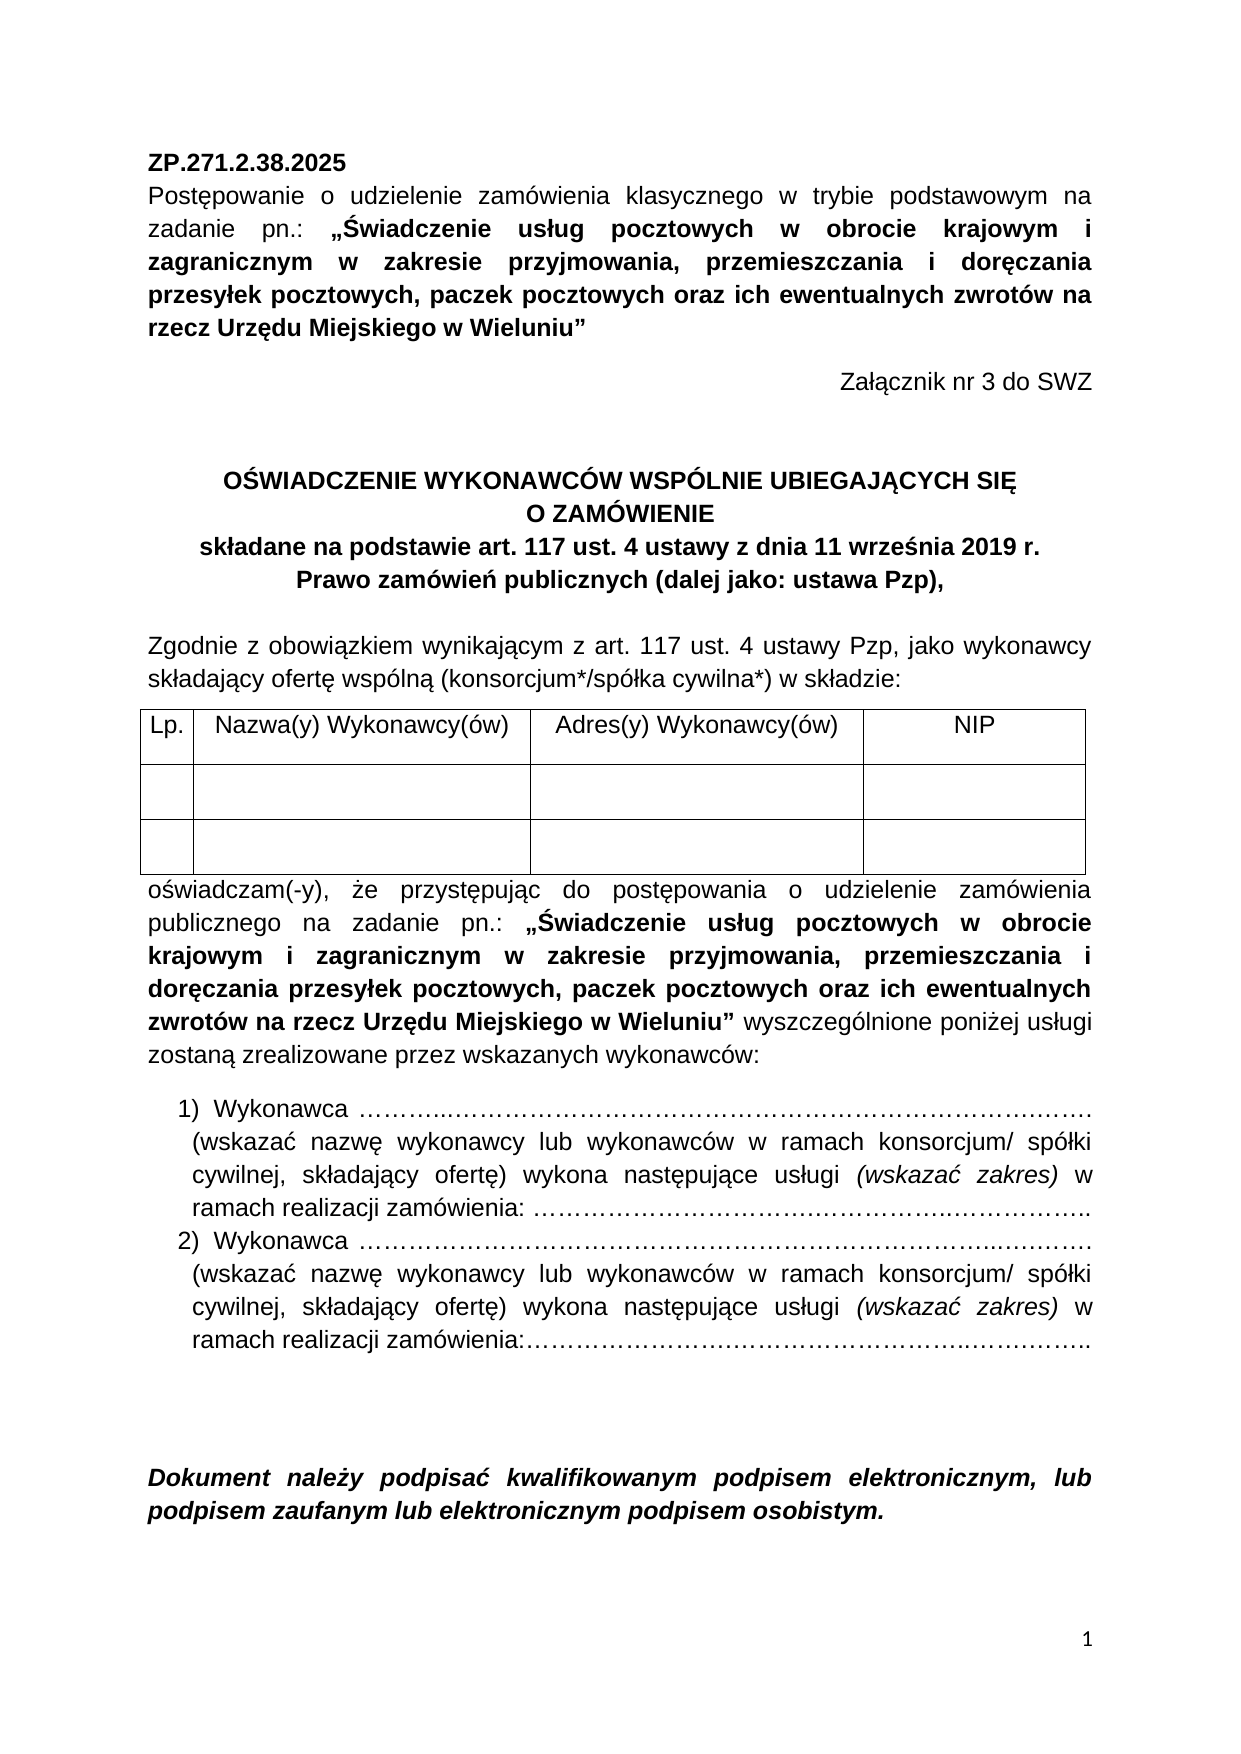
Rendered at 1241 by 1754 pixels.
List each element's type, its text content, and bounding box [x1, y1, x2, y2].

table_cell [531, 765, 863, 819]
text Prawo zamówień publicznych (dalej jako: ustawa Pzp), [148, 565, 1093, 593]
text Postępowanie o udzielenie zamówienia klasycznego w trybie podstawowym na zadanie pn.: „Świadczenie usług pocztowych w obrocie krajowym i zagranicznym w zakresie przyjmowania, przemieszczania i doręczania przesyłek pocztowych, paczek pocztowych oraz ich ewentualnych zwrotów na rzecz Urzędu Miejskiego w Wieluniu” [148, 181, 1093, 341]
table_header Nazwa(y) Wykonawcy(ów) [194, 710, 530, 764]
table_cell [531, 820, 863, 873]
text składane na podstawie art. 117 ust. 4 ustawy z dnia 11 września 2019 r. [148, 532, 1093, 560]
table_header NIP [864, 710, 1085, 764]
table_header Adres(y) Wykonawcy(ów) [531, 710, 863, 764]
list Wykonawca ………...…………………………………………………………….……. (wskazać nazwę wykonawcy lub wykonawców w ramach konsorcjum/ spółki cywilnej, składający ofertę) wykona następujące usługi (wskazać zakres) w ramach realizacji zamówienia: …………………………….……………..…………….. [177, 1093, 1093, 1221]
table_cell [194, 820, 530, 873]
table_cell [194, 765, 530, 819]
list Wykonawca …………………………………………………………………...….……. (wskazać nazwę wykonawcy lub wykonawców w ramach konsorcjum/ spółki cywilnej, składający ofertę) wykona następujące usługi (wskazać zakres) w ramach realizacji zamówienia:…………………….………………………..…….…….. [177, 1226, 1093, 1353]
text O ZAMÓWIENIE [148, 499, 1093, 527]
table_header Lp. [141, 710, 193, 764]
table_cell [141, 820, 193, 873]
table_cell [864, 765, 1085, 819]
table_cell [141, 765, 193, 819]
text Zgodnie z obowiązkiem wynikającym z art. 117 ust. 4 ustawy Pzp, jako wykonawcy składający ofertę wspólną (konsorcjum*/spółka cywilna*) w składzie: [148, 631, 1093, 692]
text OŚWIADCZENIE WYKONAWCÓW WSPÓLNIE UBIEGAJĄCYCH SIĘ [148, 466, 1093, 494]
text oświadczam(-y), że przystępując do postępowania o udzielenie zamówienia publicznego na zadanie pn.: „Świadczenie usług pocztowych w obrocie krajowym i zagranicznym w zakresie przyjmowania, przemieszczania i doręczania przesyłek pocztowych, paczek pocztowych oraz ich ewentualnych zwrotów na rzecz Urzędu Miejskiego w Wieluniu” wyszczególnione poniżej usługi zostaną zrealizowane przez wskazanych wykonawców: [148, 874, 1093, 1068]
text ZP.271.2.38.2025 [148, 148, 1093, 176]
text Dokument należy podpisać kwalifikowanym podpisem elektronicznym, lub podpisem zaufanym lub elektronicznym podpisem osobistym. [148, 1463, 1093, 1525]
text Załącznik nr 3 do SWZ [668, 367, 1093, 395]
table_cell [864, 820, 1085, 873]
